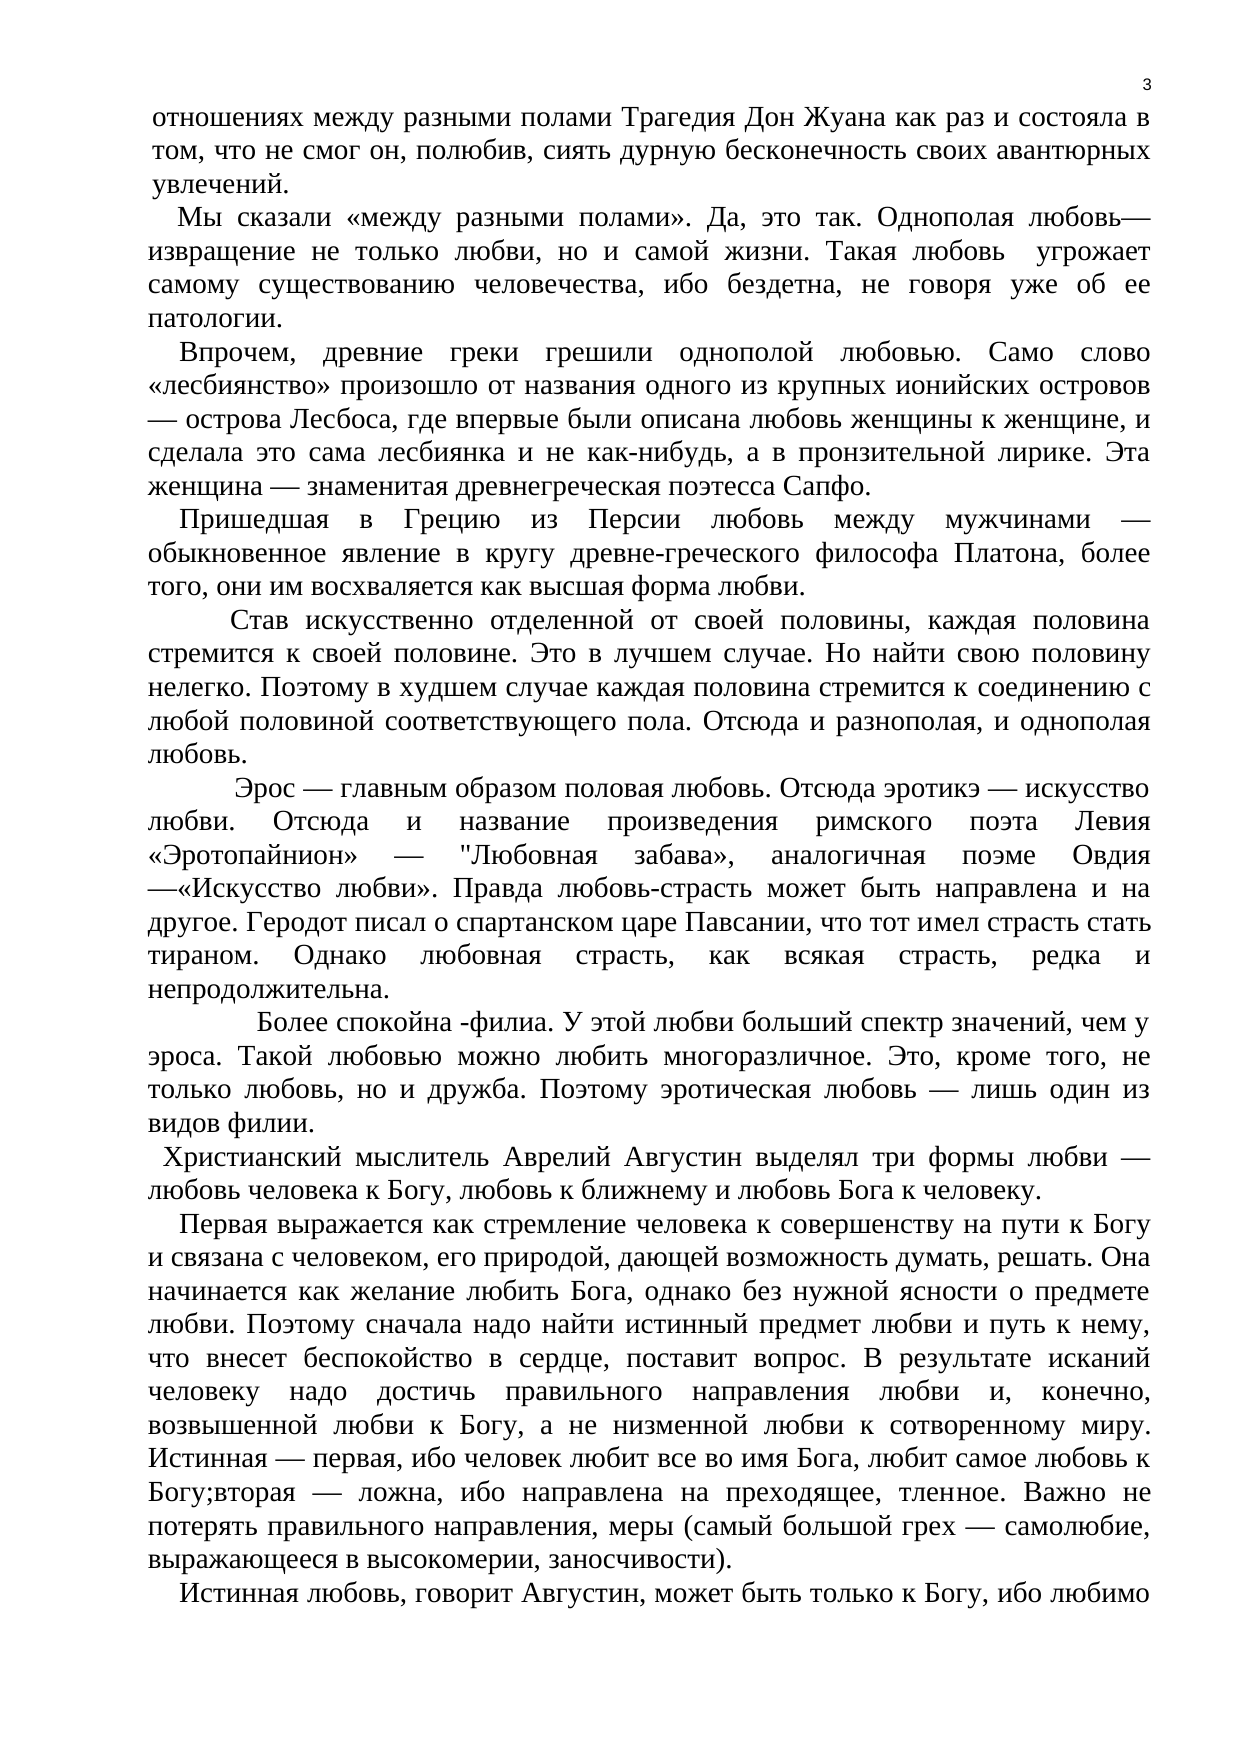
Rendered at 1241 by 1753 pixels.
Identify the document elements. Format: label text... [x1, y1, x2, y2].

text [148, 1575, 1152, 1608]
text Впрочем, древние греки грешили однополой любовью. Само слово «лесбиянство» произошло от названия одного из крупных ионийских островов — острова Лесбоса, где впервые были описана любовь женщины к женщине, и сделала это сама лесбиянка и не как-нибудь, а в пронзительной лирике. Эта женщина — знаменитая древнегреческая поэтесса Сапфо. [148, 334, 1152, 501]
text Более спокойна -филиа. У этой любви больший спектр значений, чем у эроса. Такой любовью можно любить многоразличное. Это, кроме того, не только любовь, но и дружба. Поэтому эротическая любовь — лишь один из видов филии. [148, 1004, 1152, 1139]
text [152, 99, 1152, 199]
text Эрос — главным образом половая любовь. Отсюда эротикэ — искусство любви. Отсюда и название произведения римского поэта Левия «Эротопайнион» — "Любовная забава», аналогичная поэме Овдия —«Искусство любви». Правда любовь-страсть может быть направлена и на другое. Геродот писал о спартанском царе Павсании, что тот имел страсть стать тираном. Однако любовная страсть, как всякая страсть, редка и непродолжительна. [148, 770, 1152, 1004]
text Став искусственно отделенной от своей половины, каждая половина стремится к своей половине. Это в лучшем случае. Но найти свою половину нелегко. Поэтому в худшем случае каждая половина стремится к соединению с любой половиной соответствующего пола. Отсюда и разнополая, и однополая любовь. [148, 602, 1152, 770]
text Первая выражается как стремление человека к совершенству на пути к Богу и связана с человеком, его природой, дающей возможность думать, решать. Она начинается как желание любить Бога, однако без нужной ясности о предмете любви. Поэтому сначала надо найти истинный предмет любви и путь к нему, что внесет беспокойство в сердце, поставит вопрос. В результате исканий человеку надо достичь правильного направления любви и, конечно, возвышенной любви к Богу, а не низменной любви к сотворенному миру. Истинная — первая, ибо человек любит все во имя Бога, любит самое любовь к Богу;вторая — ложна, ибо направлена на преходящее, тленное. Важно не потерять правильного направления, меры (самый большой грех — самолюбие, выражающееся в высокомерии, заносчивости). [148, 1206, 1152, 1575]
text Пришедшая в Грецию из Персии любовь между мужчинами — обыкновенное явление в кругу древне-греческого философа Платона, более того, они им восхваляется как высшая форма любви. [148, 501, 1152, 602]
text Мы сказали «между разными полами». Да, это так. Однополая любовь—извращение не только любви, но и самой жизни. Такая любовь угрожает самому существованию человечества, ибо бездетна, не говоря уже об ее патологии. [148, 199, 1152, 334]
text Христианский мыслитель Аврелий Августин выделял три формы любви — любовь человека к Богу, любовь к ближнему и любовь Бога к человеку. [148, 1139, 1152, 1206]
